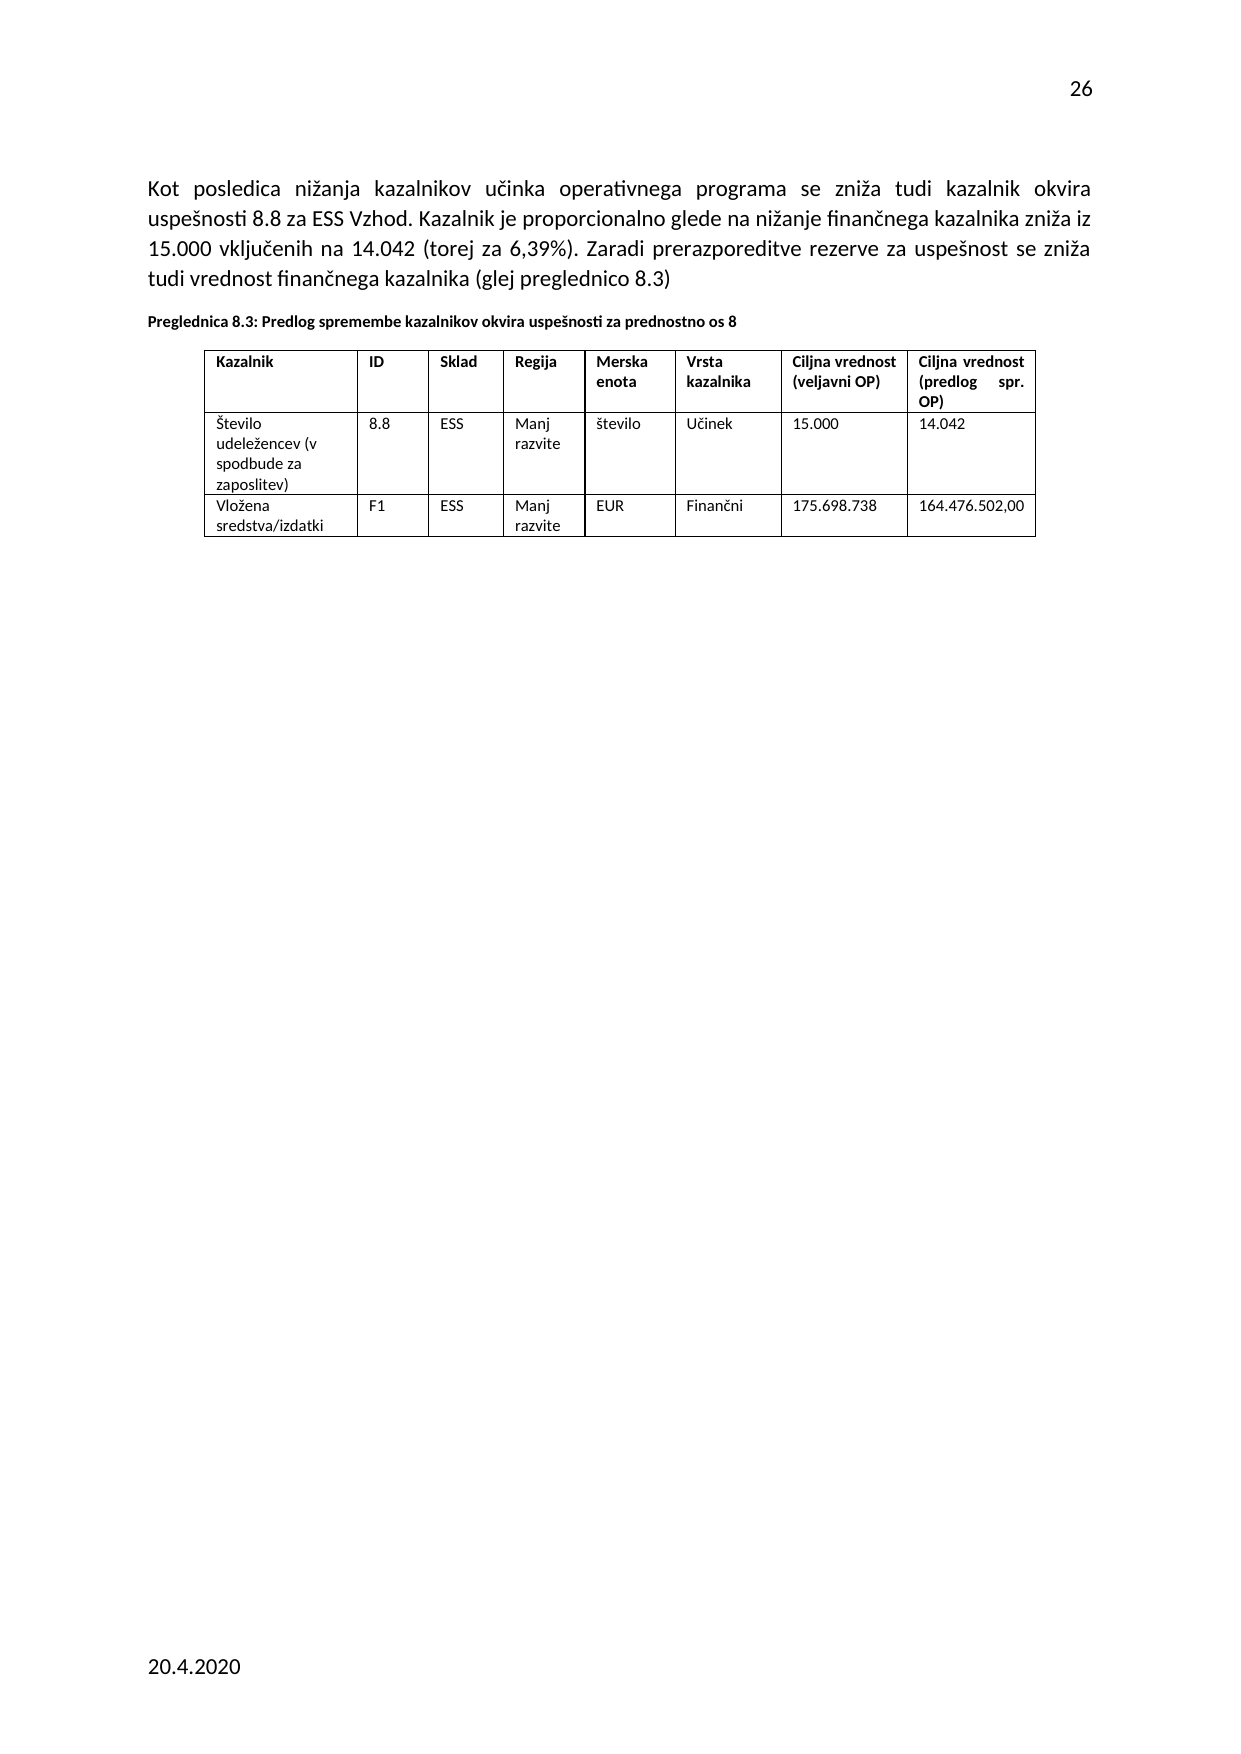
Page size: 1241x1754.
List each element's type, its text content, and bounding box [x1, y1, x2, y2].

table_header Sklad [429, 351, 503, 412]
table_cell Število udeležencev (v spodbude za zaposlitev) [205, 413, 357, 494]
table_header Ciljna vrednost (veljavni OP) [782, 351, 907, 412]
table_cell 8.8 [358, 413, 428, 494]
table_cell število [586, 413, 675, 494]
table_cell Manj razvite [504, 413, 584, 494]
table_cell F1 [358, 495, 428, 536]
text Kot posledica nižanja kazalnikov učinka operativnega programa se zniža tudi kazalnik okvira uspešnosti 8.8 za ESS Vzhod. Kazalnik je proporcionalno glede na nižanje finančnega kazalnika zniža iz 15.000 vključenih na 14.042 (torej za 6,39%). Zaradi prerazporeditve rezerve za uspešnost se zniža tudi vrednost finančnega kazalnika (glej preglednico 8.3) [148, 174, 1093, 293]
table_cell Manj razvite [504, 495, 584, 536]
table_cell 15.000 [782, 413, 907, 494]
table_header Ciljna vrednost (predlog spr. OP) [908, 351, 1035, 412]
table_cell ESS [429, 495, 503, 536]
table_cell Vložena sredstva/izdatki [205, 495, 357, 536]
table_cell ESS [429, 413, 503, 494]
table_header Merska enota [586, 351, 675, 412]
table_header ID [358, 351, 428, 412]
table_cell 164.476.502,00 [908, 495, 1035, 536]
text Preglednica 8.3: Predlog spremembe kazalnikov okvira uspešnosti za prednostno os 8 [148, 311, 1093, 332]
table_header Regija [504, 351, 584, 412]
table_cell Finančni [676, 495, 781, 536]
table_cell EUR [586, 495, 675, 536]
table_cell 14.042 [908, 413, 1035, 494]
table_cell 175.698.738 [782, 495, 907, 536]
table_header Kazalnik [205, 351, 357, 412]
table_header Vrsta kazalnika [676, 351, 781, 412]
table_cell Učinek [676, 413, 781, 494]
